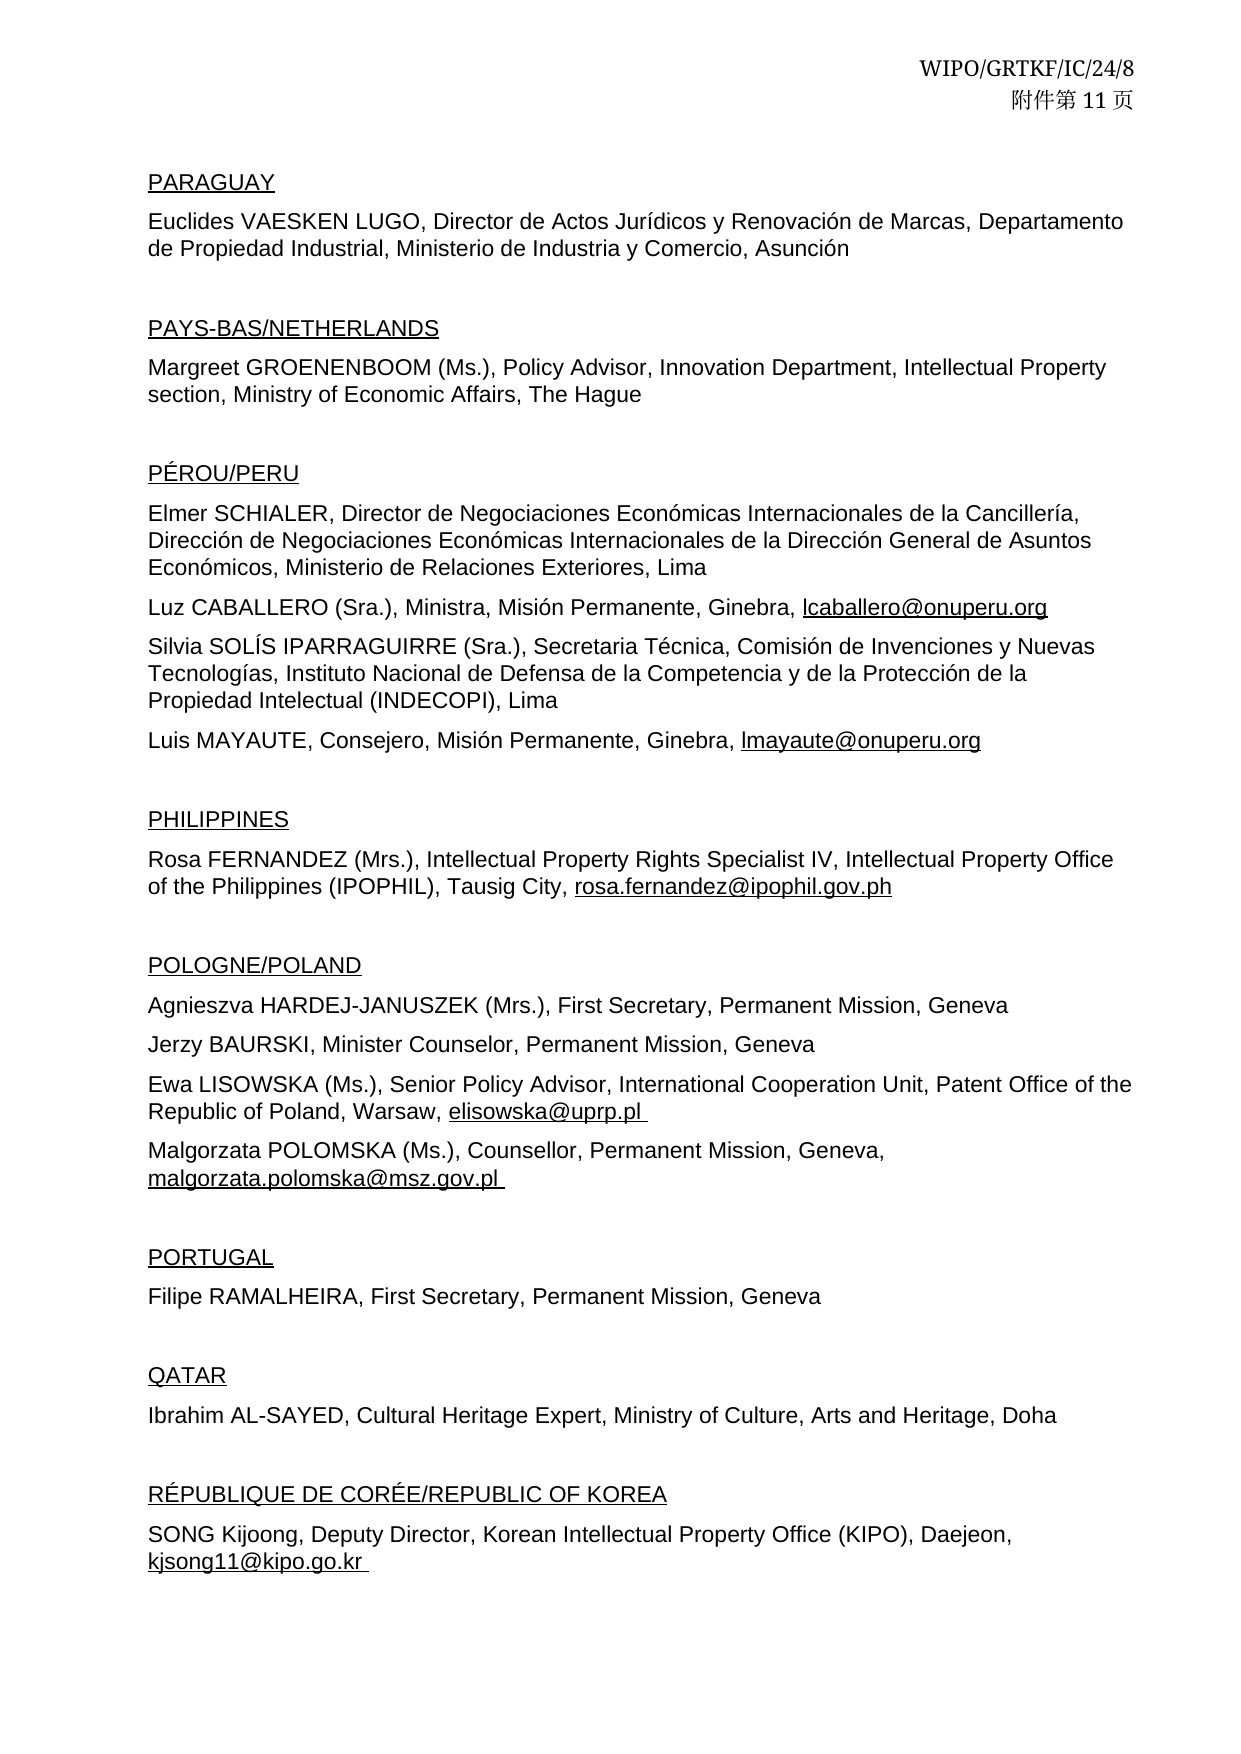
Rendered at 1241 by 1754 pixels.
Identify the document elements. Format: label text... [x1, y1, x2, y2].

text Margreet GROENENBOOM (Ms.), Policy Advisor, Innovation Department, Intellectual Property section, Ministry of Economic Affairs, The Hague [148, 354, 1134, 408]
text Jerzy BAURSKI, Minister Counselor, Permanent Mission, Geneva [148, 1031, 1134, 1058]
text Ibrahim AL-SAYED, Cultural Heritage Expert, Ministry of Culture, Arts and Heritage, Doha [148, 1402, 1134, 1429]
text PAYS-BAS/NETHERLANDS [148, 314, 1134, 341]
text POLOGNE/POLAND [148, 952, 1134, 979]
text PARAGUAY [148, 168, 1134, 196]
text PÉROU/PERU [148, 460, 1134, 487]
text Elmer SCHIALER, Director de Negociaciones Económicas Internacionales de la Cancillería, Dirección de Negociaciones Económicas Internacionales de la Dirección General de Asuntos Económicos, Ministerio de Relaciones Exteriores, Lima [148, 500, 1134, 581]
text Agnieszva HARDEJ-JANUSZEK (Mrs.), First Secretary, Permanent Mission, Geneva [148, 991, 1134, 1018]
text Luis MAYAUTE, Consejero, Misión Permanente, Ginebra, lmayaute@onuperu.org [148, 727, 1134, 754]
text PHILIPPINES [148, 806, 1134, 833]
text Silvia SOLÍS IPARRAGUIRRE (Sra.), Secretaria Técnica, Comisión de Invenciones y Nuevas Tecnologías, Instituto Nacional de Defensa de la Competencia y de la Protección de la Propiedad Intelectual (INDECOPI), Lima [148, 633, 1134, 714]
text Euclides VAESKEN LUGO, Director de Actos Jurídicos y Renovación de Marcas, Departamento de Propiedad Industrial, Ministerio de Industria y Comercio, Asunción [148, 208, 1134, 262]
text RÉPUBLIQUE DE CORÉE/REPUBLIC OF KOREA [148, 1481, 1134, 1508]
text Rosa FERNANDEZ (Mrs.), Intellectual Property Rights Specialist IV, Intellectual Property Office of the Philippines (IPOPHIL), Tausig City, rosa.fernandez@ipophil.gov.ph [148, 846, 1134, 900]
text SONG Kijoong, Deputy Director, Korean Intellectual Property Office (KIPO), Daejeon, kjsong11@kipo.go.kr [148, 1521, 1134, 1575]
text PORTUGAL [148, 1243, 1134, 1271]
text Ewa LISOWSKA (Ms.), Senior Policy Advisor, International Cooperation Unit, Patent Office of the Republic of Poland, Warsaw, elisowska@uprp.pl [148, 1071, 1134, 1125]
text Malgorzata POLOMSKA (Ms.), Counsellor, Permanent Mission, Geneva, malgorzata.polomska@msz.gov.pl [148, 1137, 1134, 1191]
text Luz CABALLERO (Sra.), Ministra, Misión Permanente, Ginebra, lcaballero@onuperu.org [148, 593, 1134, 621]
text QATAR [148, 1362, 1134, 1389]
text Filipe RAMALHEIRA, First Secretary, Permanent Mission, Geneva [148, 1283, 1134, 1310]
